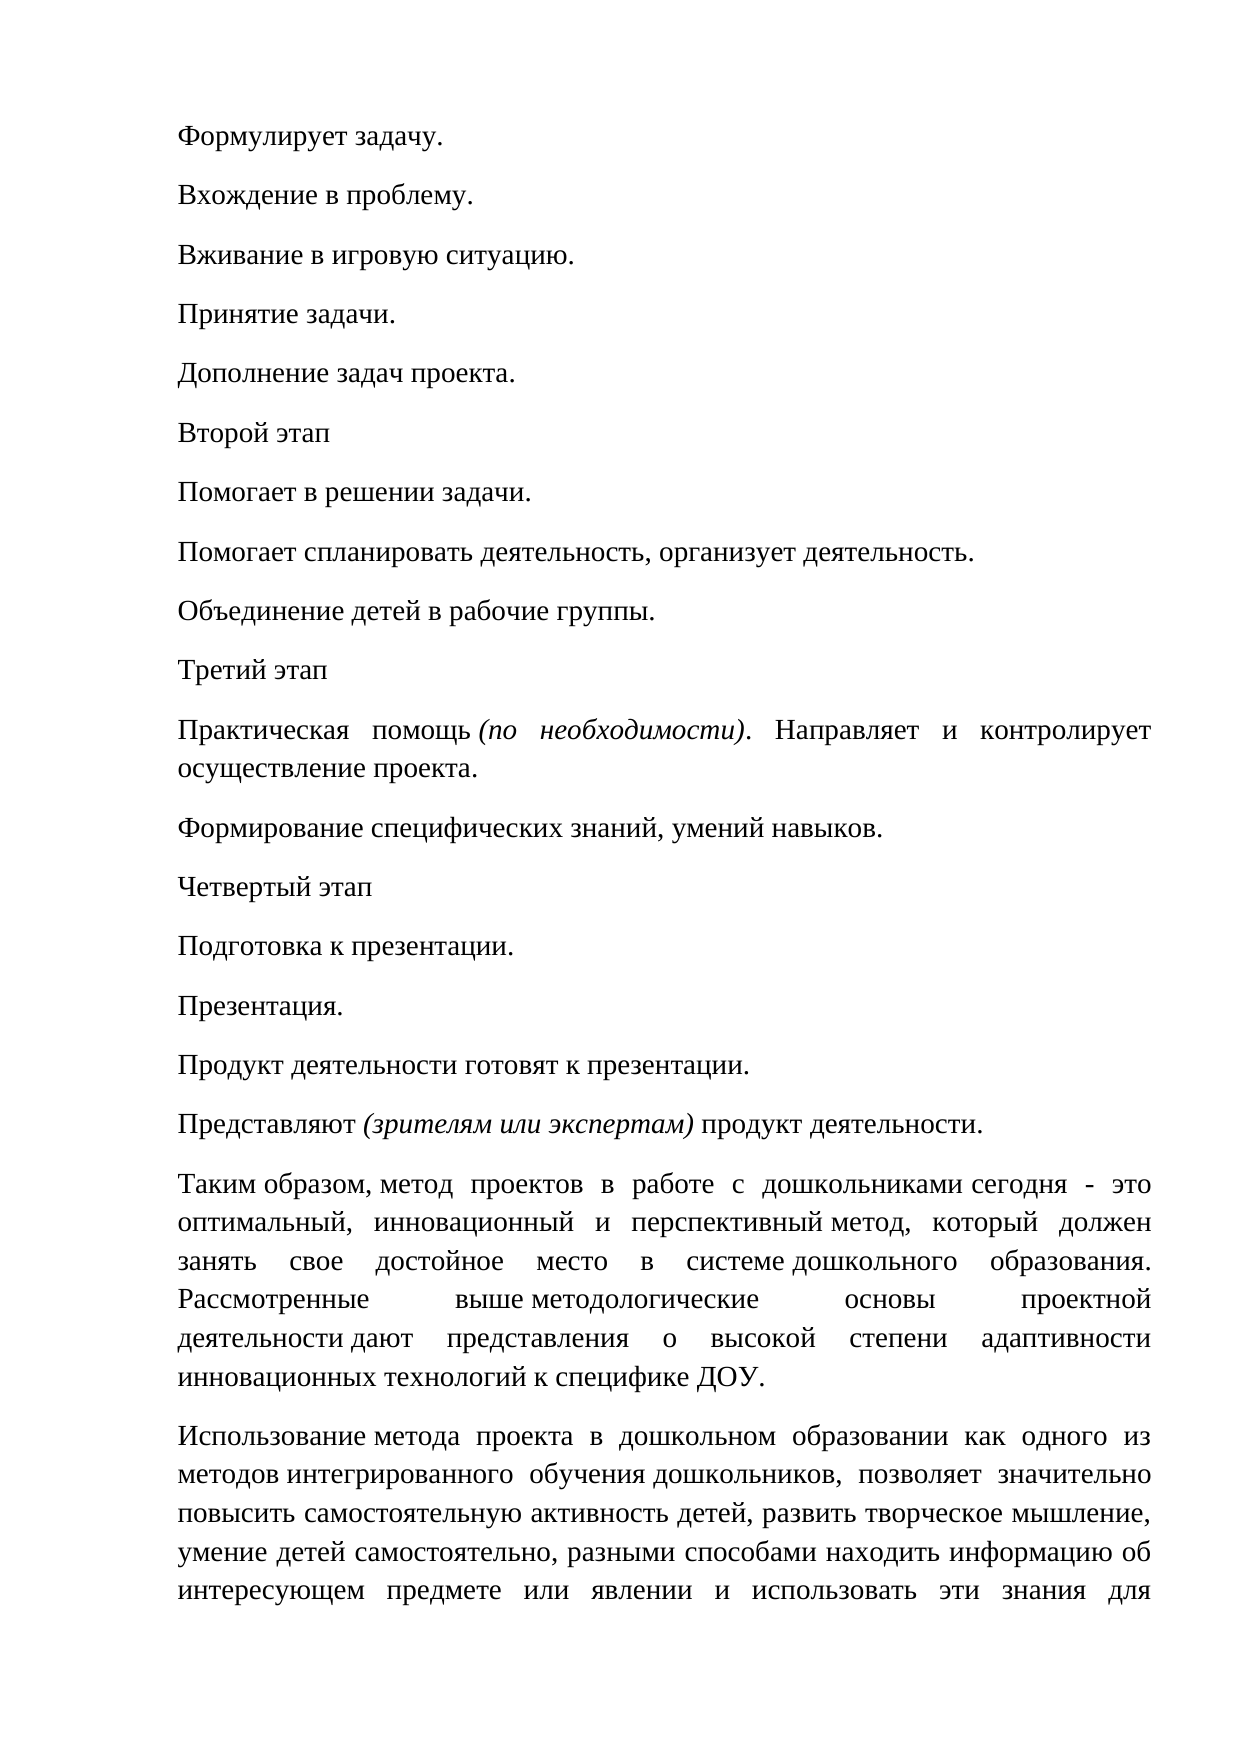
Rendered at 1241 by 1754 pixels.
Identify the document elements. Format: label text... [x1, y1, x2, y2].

text Помогает спланировать деятельность, организует деятельность. [177, 534, 1152, 567]
text Принятие задачи. [177, 296, 1152, 330]
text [177, 1418, 1152, 1606]
text Презентация. [177, 988, 1152, 1021]
text Вхождение в проблему. [177, 177, 1152, 211]
text Формирование специфических знаний, умений навыков. [177, 810, 1152, 843]
text Представляют (зрителям или экспертам) продукт деятельности. [177, 1107, 1152, 1140]
text Продукт деятельности готовят к презентации. [177, 1047, 1152, 1081]
text Помогает в решении задачи. [177, 474, 1152, 508]
text Дополнение задач проекта. [177, 356, 1152, 389]
text Вживание в игровую ситуацию. [177, 237, 1152, 270]
text Четвертый этап [177, 869, 1152, 903]
text Третий этап [177, 652, 1152, 686]
text Таким образом, метод проектов в работе с дошкольниками сегодня - это оптимальный, инновационный и перспективный метод, который должен занять свое достойное место в системе дошкольного образования. Рассмотренные выше методологические основы проектной деятельности дают представления о высокой степени адаптивности инновационных технологий к специфике ДОУ. [177, 1166, 1152, 1392]
text Формулирует задачу. [177, 118, 1152, 152]
text Второй этап [177, 415, 1152, 448]
text Подготовка к презентации. [177, 928, 1152, 962]
text Практическая помощь (по необходимости). Направляет и контролирует осуществление проекта. [177, 712, 1152, 784]
text Объединение детей в рабочие группы. [177, 593, 1152, 627]
